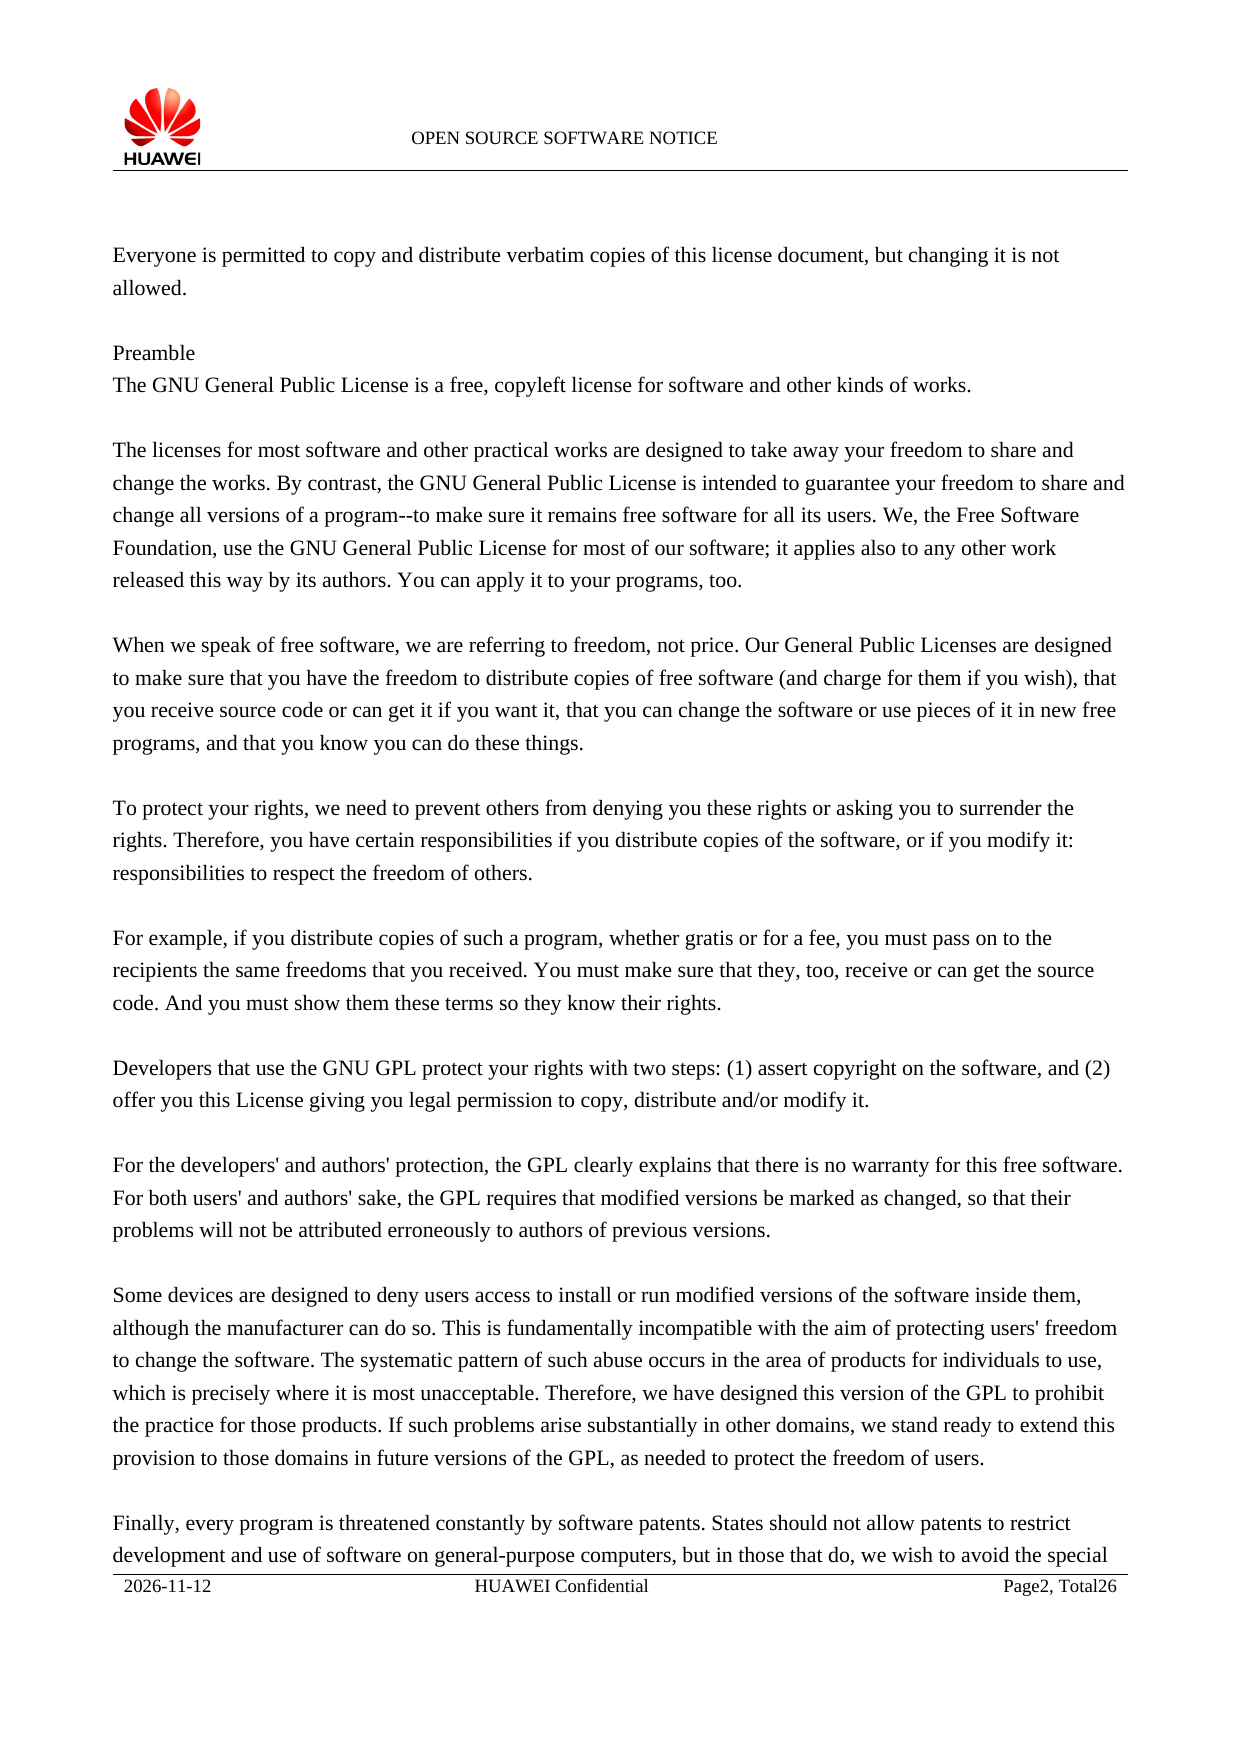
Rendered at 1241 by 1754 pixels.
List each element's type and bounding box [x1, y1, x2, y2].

picture [124, 88, 201, 165]
text [112, 206, 1128, 1571]
